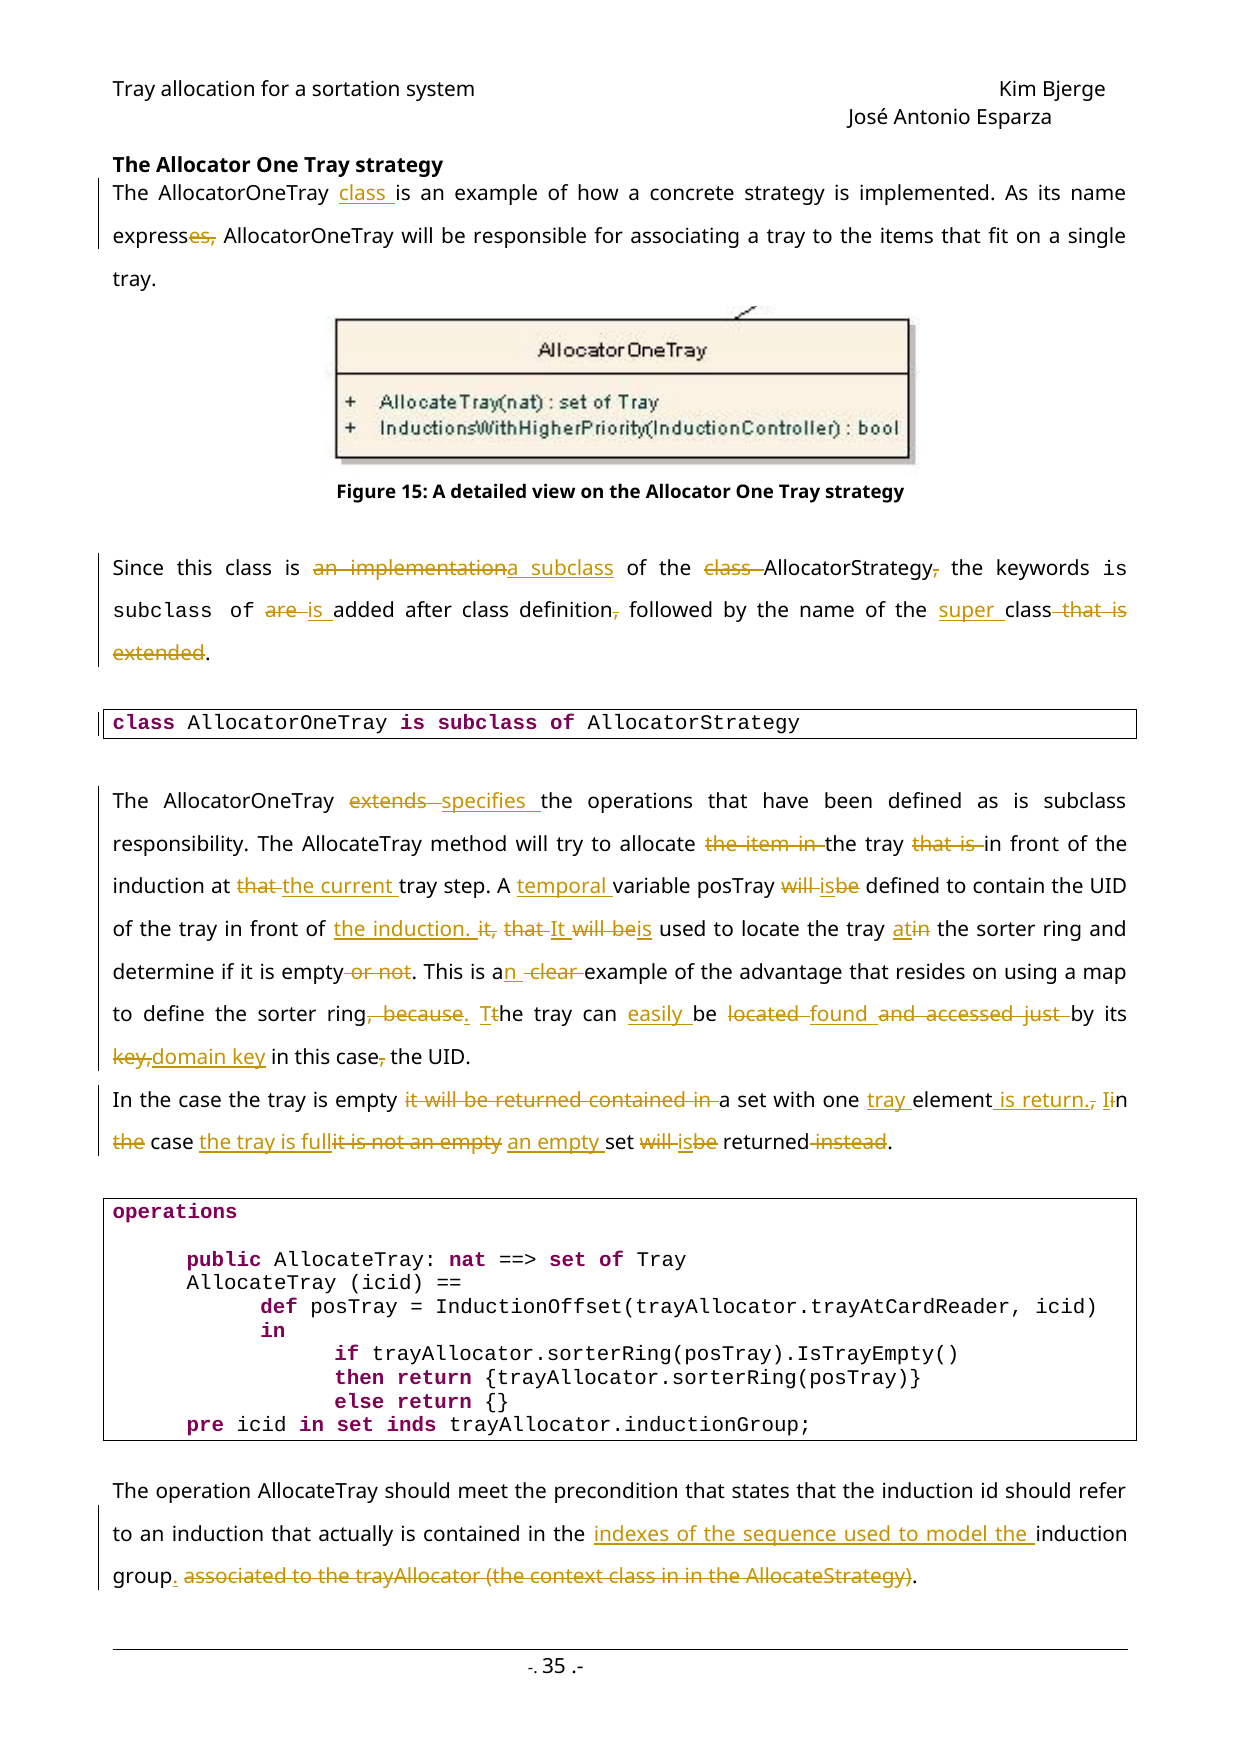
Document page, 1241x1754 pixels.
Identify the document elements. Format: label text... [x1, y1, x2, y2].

text operations [104, 1199, 1136, 1225]
text pre icid in set inds trayAllocator.inductionGroup; [104, 1411, 1136, 1440]
text public AllocateTray: nat ==> set of Tray [112, 1249, 1128, 1272]
text In the case the tray is empty a set with one element n case set returned. [112, 1085, 1128, 1156]
text class AllocatorOneTray is subclass of AllocatorStrategy [104, 710, 1136, 738]
text then return {trayAllocator.sorterRing(posTray)} [112, 1367, 1128, 1391]
text else return {} [112, 1391, 1128, 1411]
text def posTray = InductionOffset(trayAllocator.trayAtCardReader, icid) [112, 1296, 1128, 1320]
text Since this class is of the AllocatorStrategy the keywords is subclass of added after class definition followed by the name of the class. [112, 553, 1128, 667]
text in [112, 1320, 1128, 1343]
picture [318, 306, 928, 478]
text if trayAllocator.sorterRing(posTray).IsTrayEmpty() [112, 1343, 1128, 1367]
text The AllocatorOneTray is an example of how a concrete strategy is implemented. As its name express AllocatorOneTray will be responsible for associating a tray to the items that fit on a single tray. [112, 178, 1128, 292]
text The operation AllocateTray should meet the precondition that states that the induction id should refer to an induction that actually is contained in the induction group . [112, 1476, 1128, 1590]
text AllocateTray (icid) == [112, 1272, 1128, 1296]
subtitle The Allocator One Tray strategy [112, 150, 1128, 178]
text The AllocatorOneTray the operations that have been defined as is subclass responsibility. The AllocateTray method will try to allocate the tray in front of the induction at tray step. A variable posTray defined to contain the UID of the tray in front of used to locate the tray the sorter ring and determine if it is empty. This is aexample of the advantage that resides on using a map to define the sorter ring he tray can be by its in this case the UID. [112, 786, 1128, 1071]
